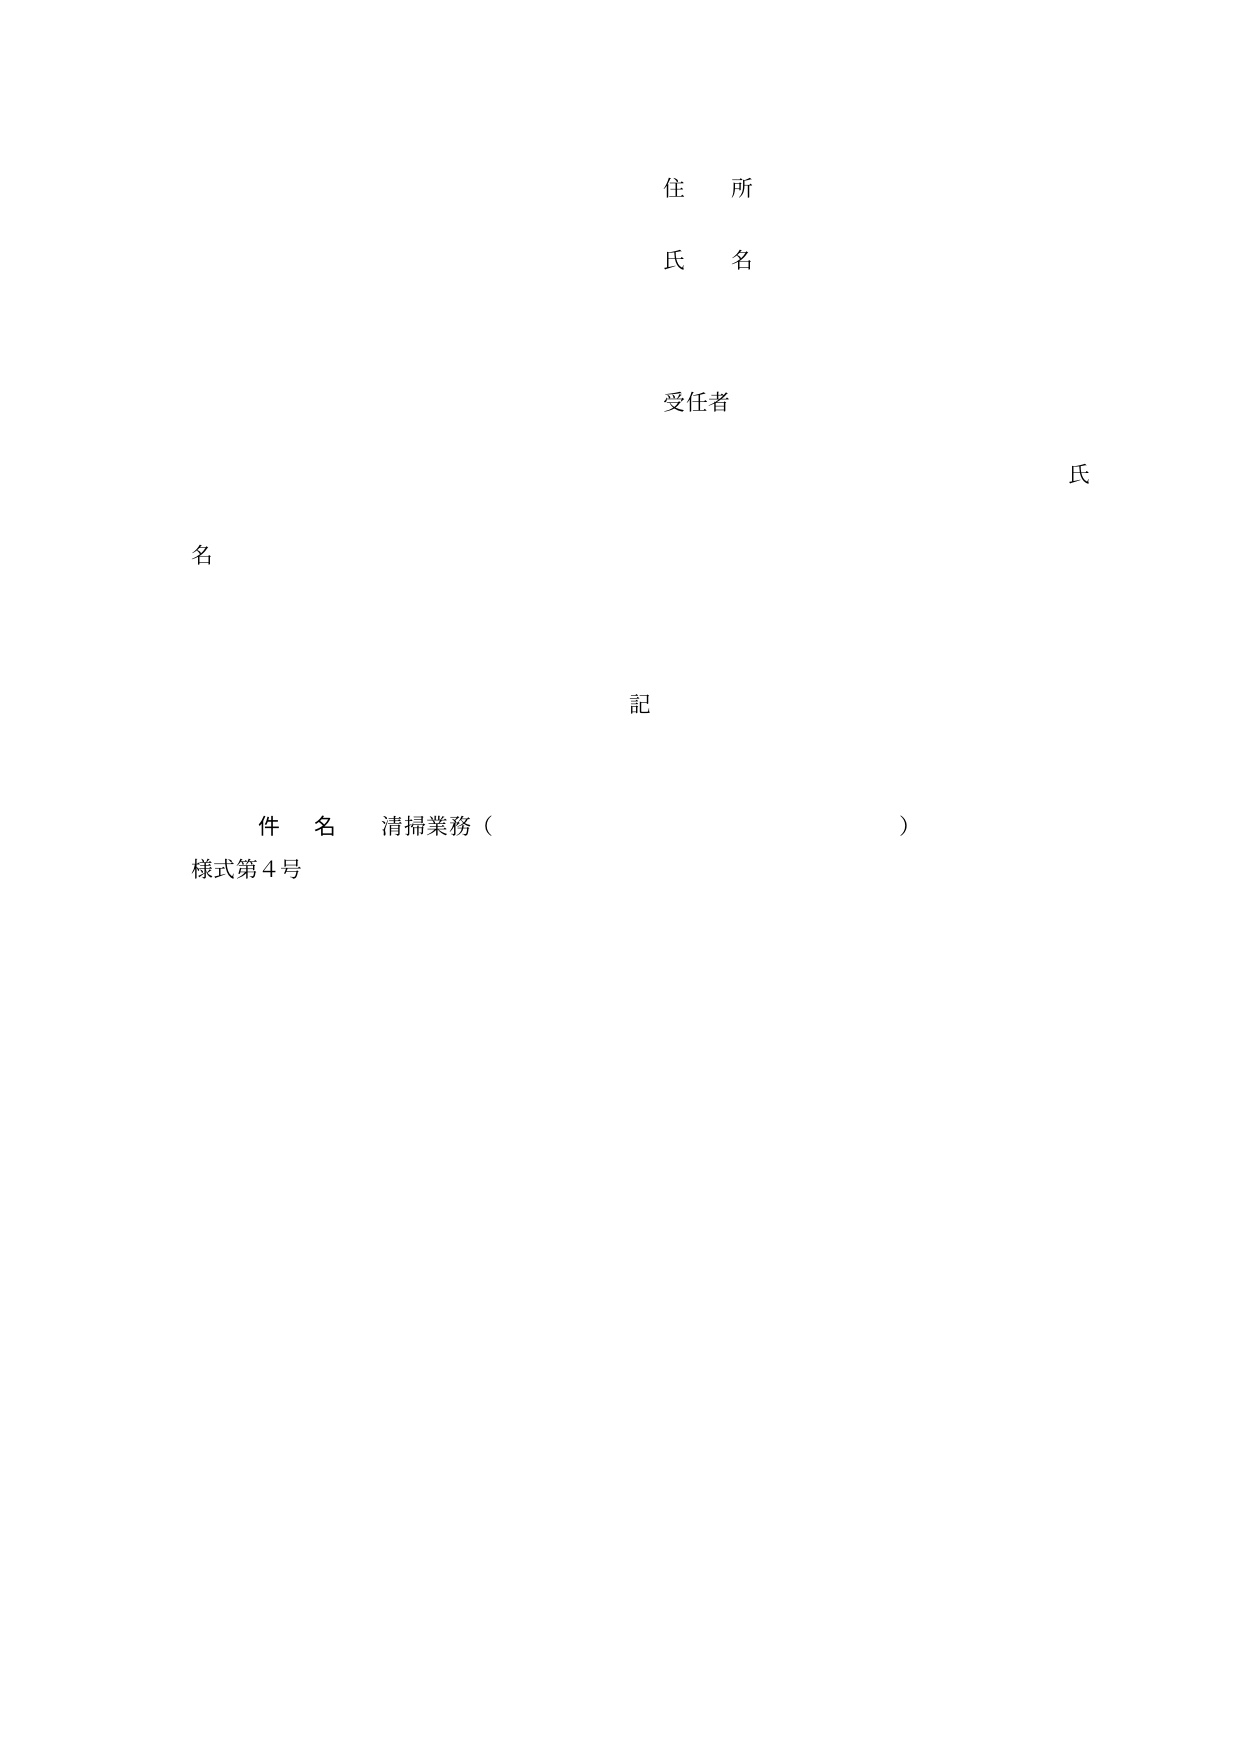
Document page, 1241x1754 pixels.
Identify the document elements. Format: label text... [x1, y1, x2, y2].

text 様式第４号 [191, 847, 1091, 888]
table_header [191, 164, 1091, 847]
